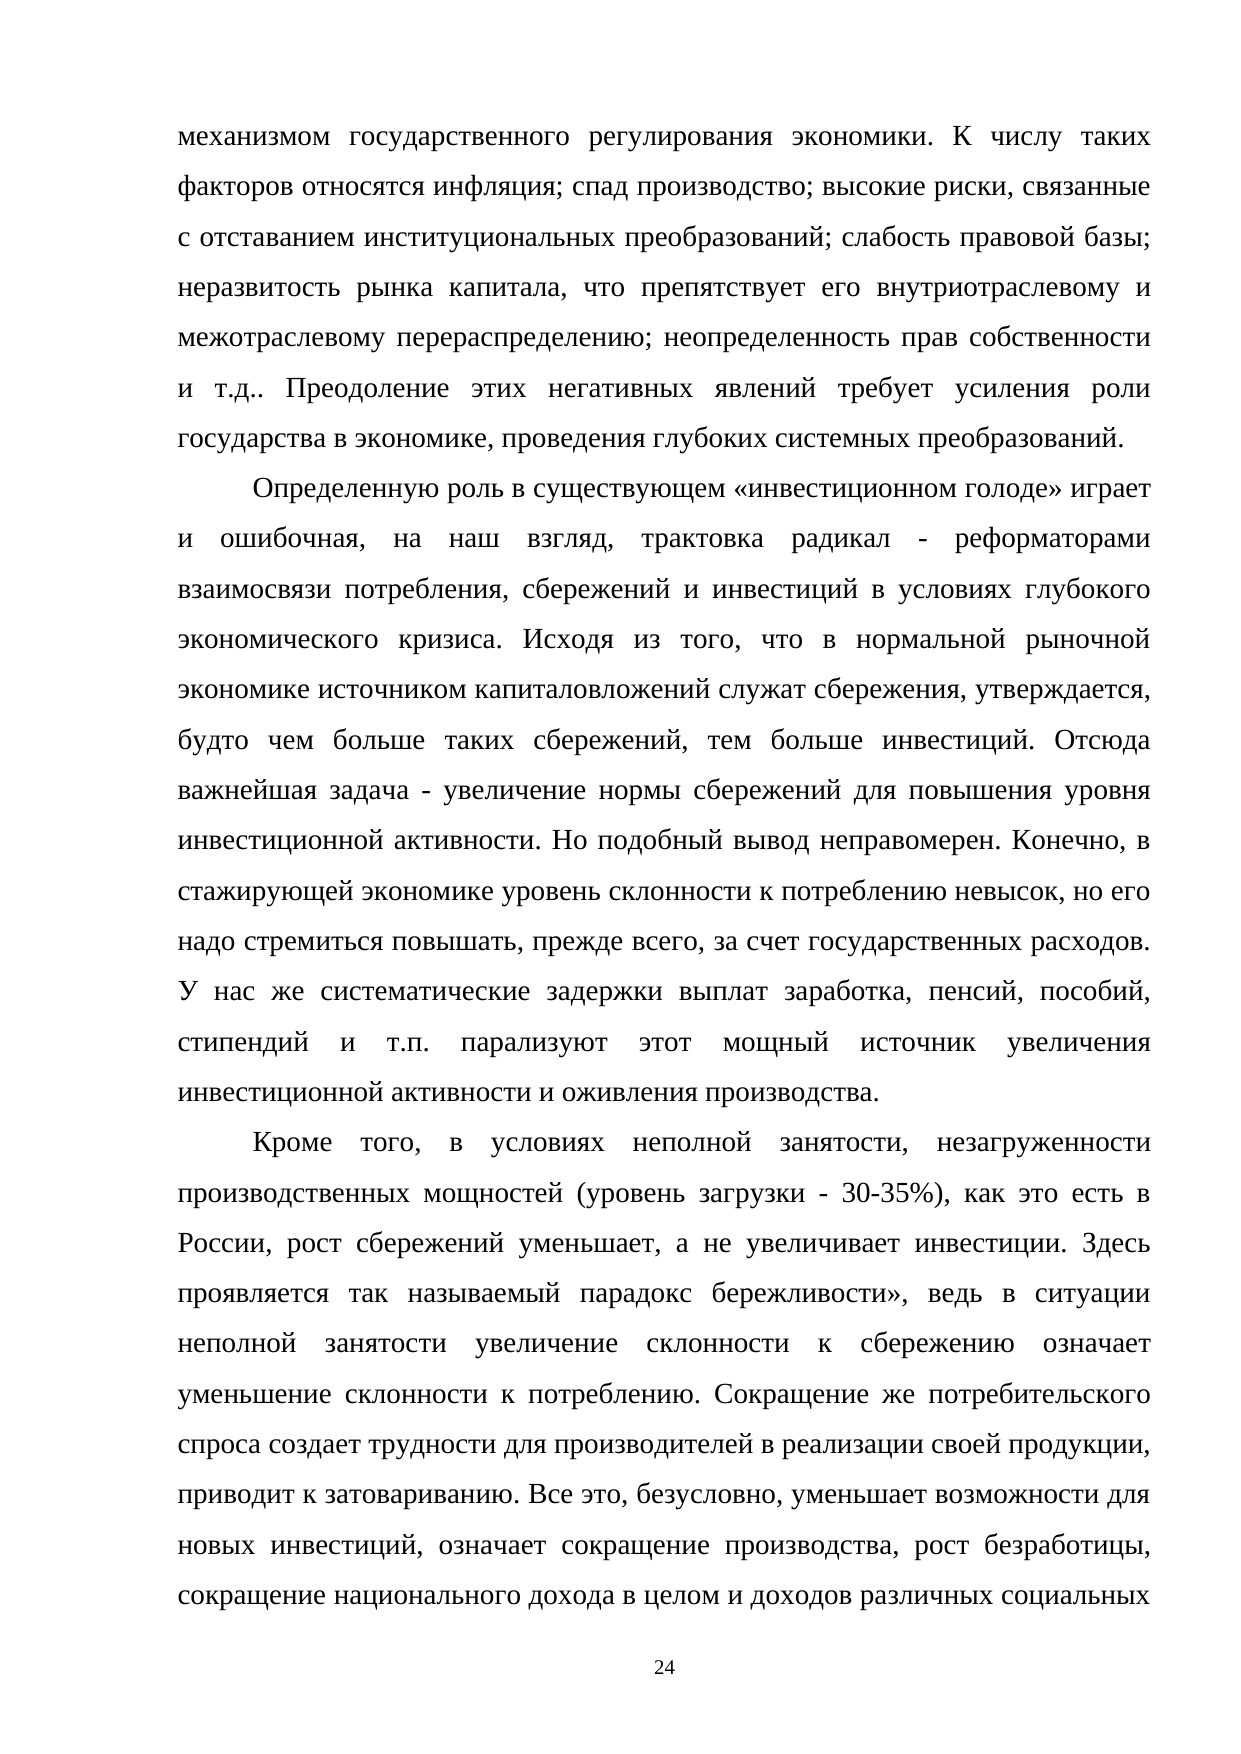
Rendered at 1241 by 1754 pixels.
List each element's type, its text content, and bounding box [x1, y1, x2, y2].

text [177, 1124, 1152, 1611]
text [177, 118, 1152, 453]
text Определенную роль в существующем «инвестиционном голоде» играет и ошибочная, на наш взгляд, трактовка радикал - реформаторами взаимосвязи потребления, сбережений и инвестиций в условиях глубокого экономического кризиса. Исходя из того, что в нормальной рыночной экономике источником капиталовложений служат сбережения, утверждается, будто чем больше таких сбережений, тем больше инвестиций. Отсюда важнейшая задача - увеличение нормы сбережений для повышения уровня инвестиционной активности. Но подобный вывод неправомерен. Конечно, в стажирующей экономике уровень склонности к потреблению невысок, но его надо стремиться повышать, прежде всего, за счет государственных расходов. У нас же систематические задержки выплат заработка, пенсий, пособий, стипендий и т.п. парализуют этот мощный источник увеличения инвестиционной активности и оживления производства. [177, 470, 1152, 1108]
